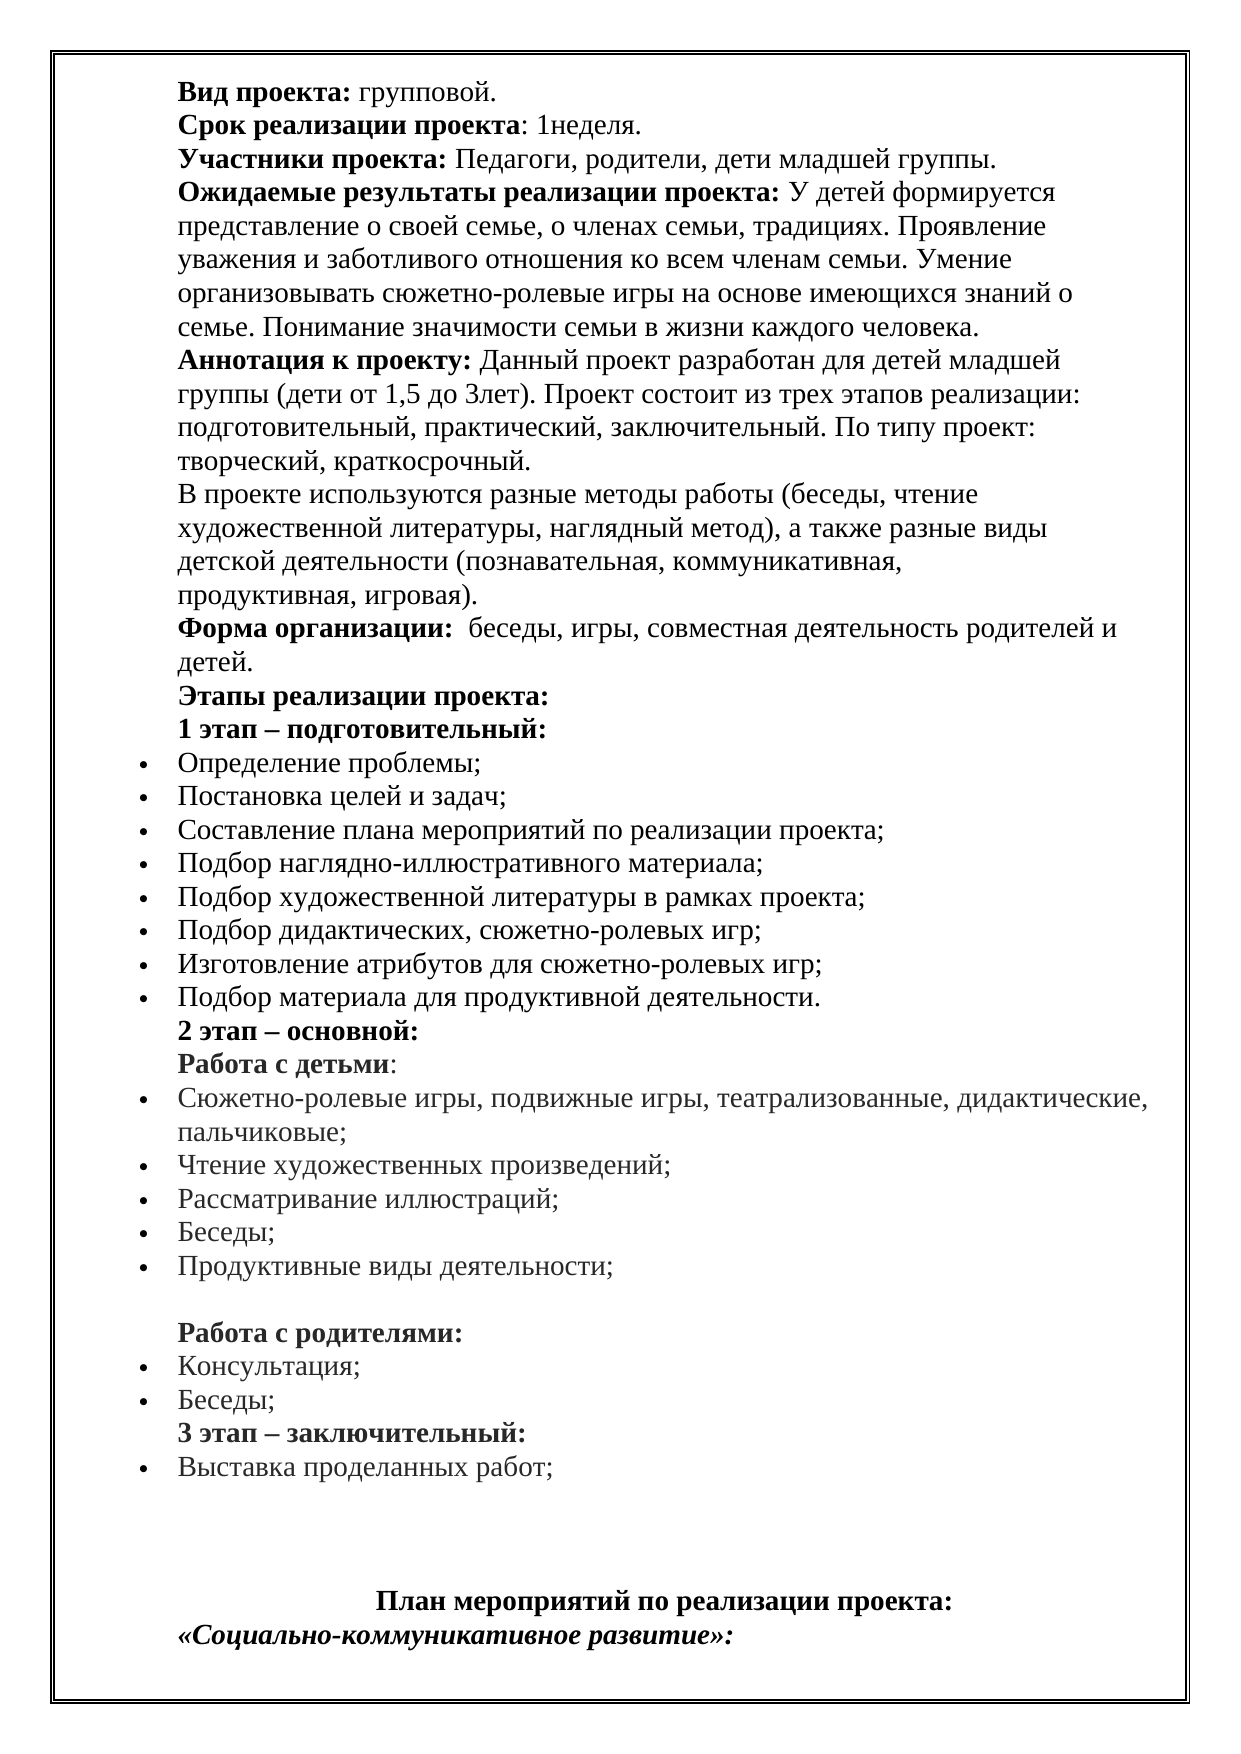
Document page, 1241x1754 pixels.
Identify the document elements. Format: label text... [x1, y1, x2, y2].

list Подбор художественной литературы в рамках проекта; [140, 879, 1152, 912]
list Определение проблемы; [140, 745, 1152, 778]
text 3 этап – заключительный: [177, 1416, 1152, 1449]
list Подбор наглядно-иллюстративного материала; [140, 845, 1152, 879]
list Беседы; [140, 1382, 1152, 1416]
text Срок реализации проекта: 1неделя. [177, 107, 1152, 141]
list Продуктивные виды деятельности; [140, 1248, 1152, 1281]
text Форма организации: беседы, игры, совместная деятельность родителей и детей. [177, 611, 1152, 678]
text Вид проекта: групповой. [177, 74, 1152, 107]
text Аннотация к проекту: Данный проект разработан для детей младшей группы (дети от 1,5 до 3лет). Проект состоит из трех этапов реализации: подготовительный, практический, заключительный. По типу проект: творческий, краткосрочный. [177, 342, 1152, 476]
text 2 этап – основной: [177, 1013, 1152, 1047]
text 1 этап – подготовительный: [177, 711, 1152, 745]
list Постановка целей и задач; [140, 778, 1152, 812]
text Работа с родителями: [177, 1315, 1152, 1348]
list Чтение художественных произведений; [140, 1147, 1152, 1181]
text Ожидаемые результаты реализации проекта: У детей формируется представление о своей семье, о членах семьи, традициях. Проявление уважения и заботливого отношения ко всем членам семьи. Умение организовывать сюжетно-ролевые игры на основе имеющихся знаний о семье. Понимание значимости семьи в жизни каждого человека. [177, 174, 1152, 342]
list Подбор дидактических, сюжетно-ролевых игр; [140, 912, 1152, 946]
list Изготовление атрибутов для сюжетно-ролевых игр; [140, 946, 1152, 979]
list Беседы; [140, 1214, 1152, 1248]
text «Социально-коммуникативное развитие»: [177, 1617, 1152, 1650]
text План мероприятий по реализации проекта: [177, 1583, 1152, 1617]
text Работа с детьми: [177, 1047, 1152, 1080]
list Сюжетно-ролевые игры, подвижные игры, театрализованные, дидактические, пальчиковые; [140, 1080, 1152, 1147]
text Этапы реализации проекта: [177, 678, 1152, 711]
text Участники проекта: Педагоги, родители, дети младшей группы. [177, 141, 1152, 174]
text В проекте используются разные методы работы (беседы, чтение художественной литературы, наглядный метод), а также разные виды детской деятельности (познавательная, коммуникативная, продуктивная, игровая). [177, 476, 1152, 611]
list Выставка проделанных работ; [140, 1449, 1152, 1483]
list Консультация; [140, 1348, 1152, 1382]
list Рассматривание иллюстраций; [140, 1181, 1152, 1214]
list Подбор материала для продуктивной деятельности. [140, 979, 1152, 1013]
list Составление плана мероприятий по реализации проекта; [140, 812, 1152, 845]
